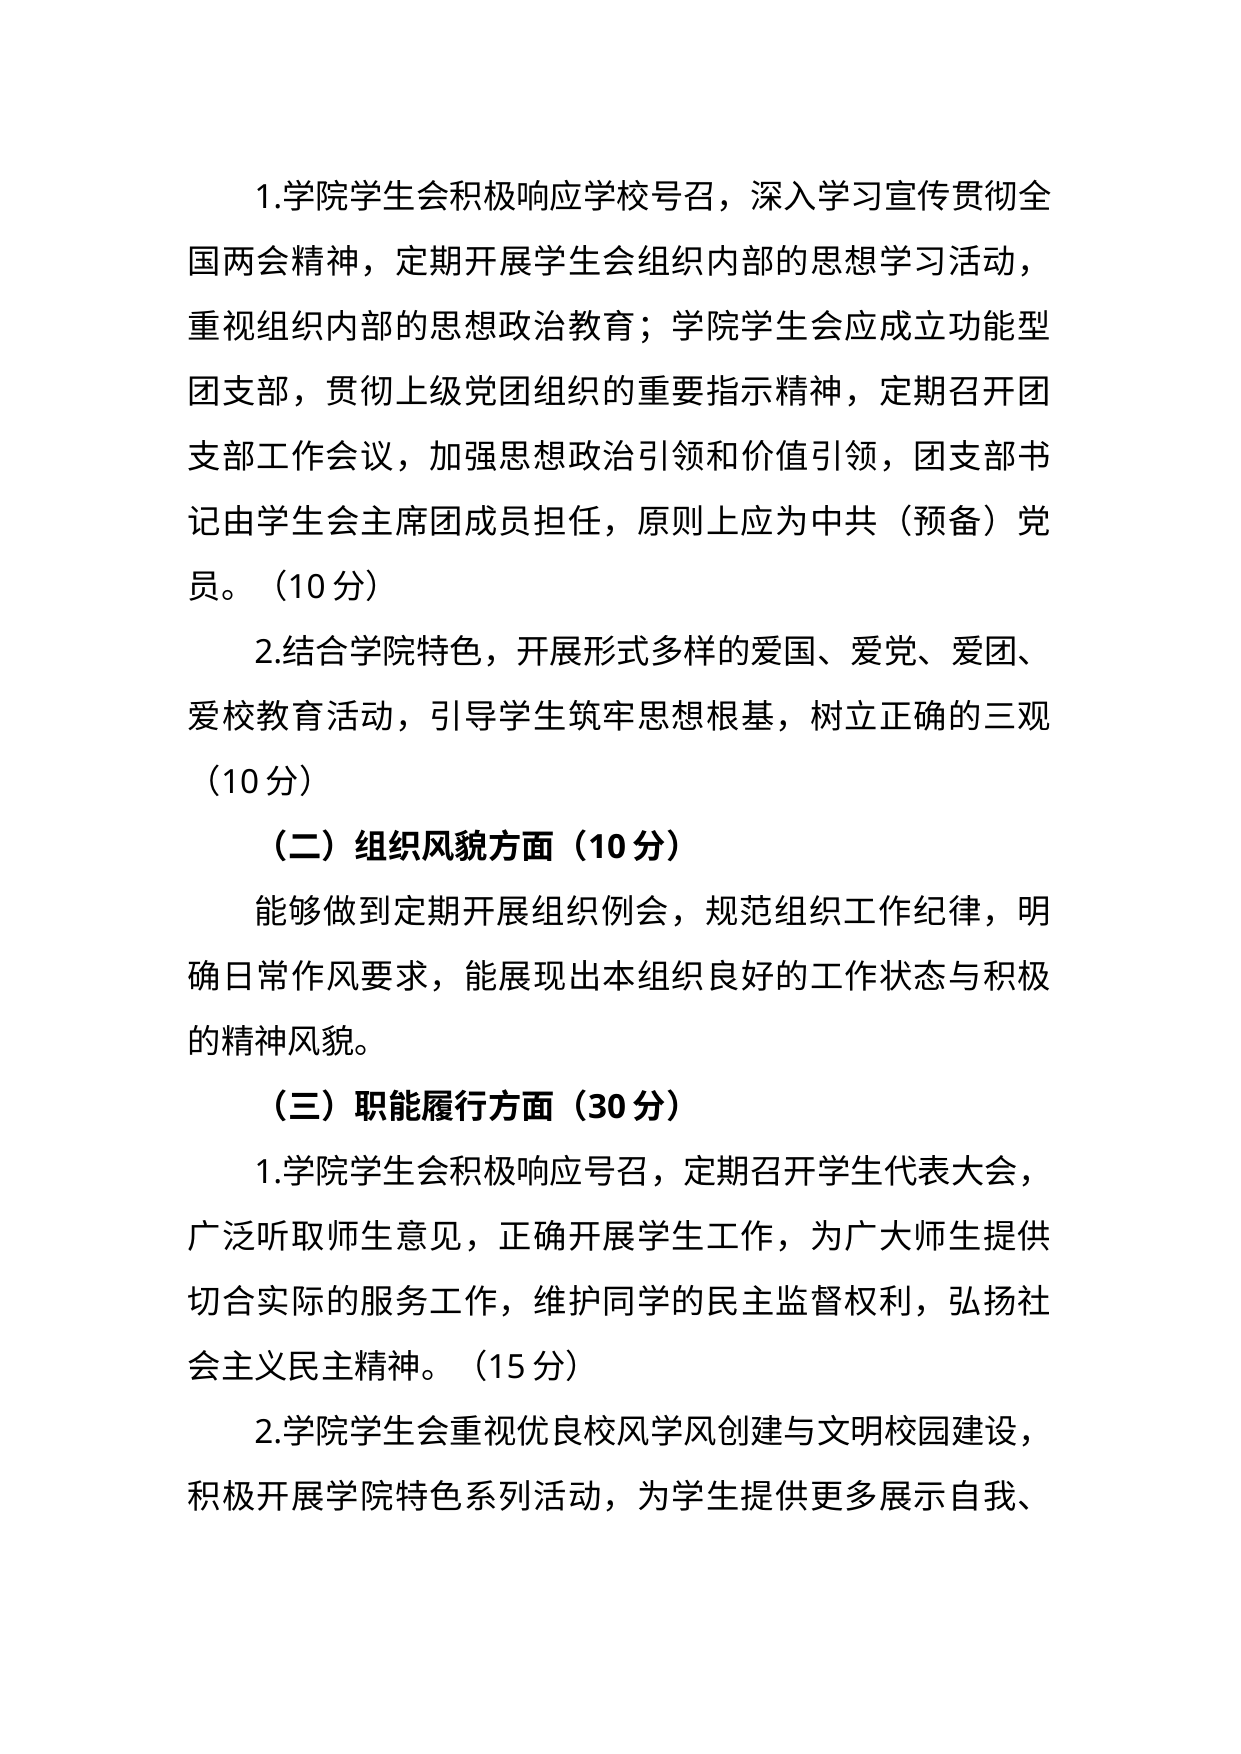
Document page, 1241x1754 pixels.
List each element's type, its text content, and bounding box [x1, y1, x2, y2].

text （二）组织风貌方面（10分） [187, 812, 1053, 877]
text 1.学院学生会积极响应号召，定期召开学生代表大会，广泛听取师生意见，正确开展学生工作，为广大师生提供切合实际的服务工作，维护同学的民主监督权利，弘扬社会主义民主精神。（15分） [187, 1137, 1053, 1397]
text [187, 1397, 1053, 1527]
text 1.学院学生会积极响应学校号召，深入学习宣传贯彻全国两会精神，定期开展学生会组织内部的思想学习活动，重视组织内部的思想政治教育；学院学生会应成立功能型团支部，贯彻上级党团组织的重要指示精神，定期召开团支部工作会议，加强思想政治引领和价值引领，团支部书记由学生会主席团成员担任，原则上应为中共（预备）党员。（10分） [187, 162, 1053, 617]
text 能够做到定期开展组织例会，规范组织工作纪律，明确日常作风要求，能展现出本组织良好的工作状态与积极的精神风貌。 [187, 877, 1053, 1072]
text 2.结合学院特色，开展形式多样的爱国、爱党、爱团、爱校教育活动，引导学生筑牢思想根基，树立正确的三观。（10分） [187, 617, 1053, 812]
text （三）职能履行方面（30分） [187, 1072, 1053, 1137]
